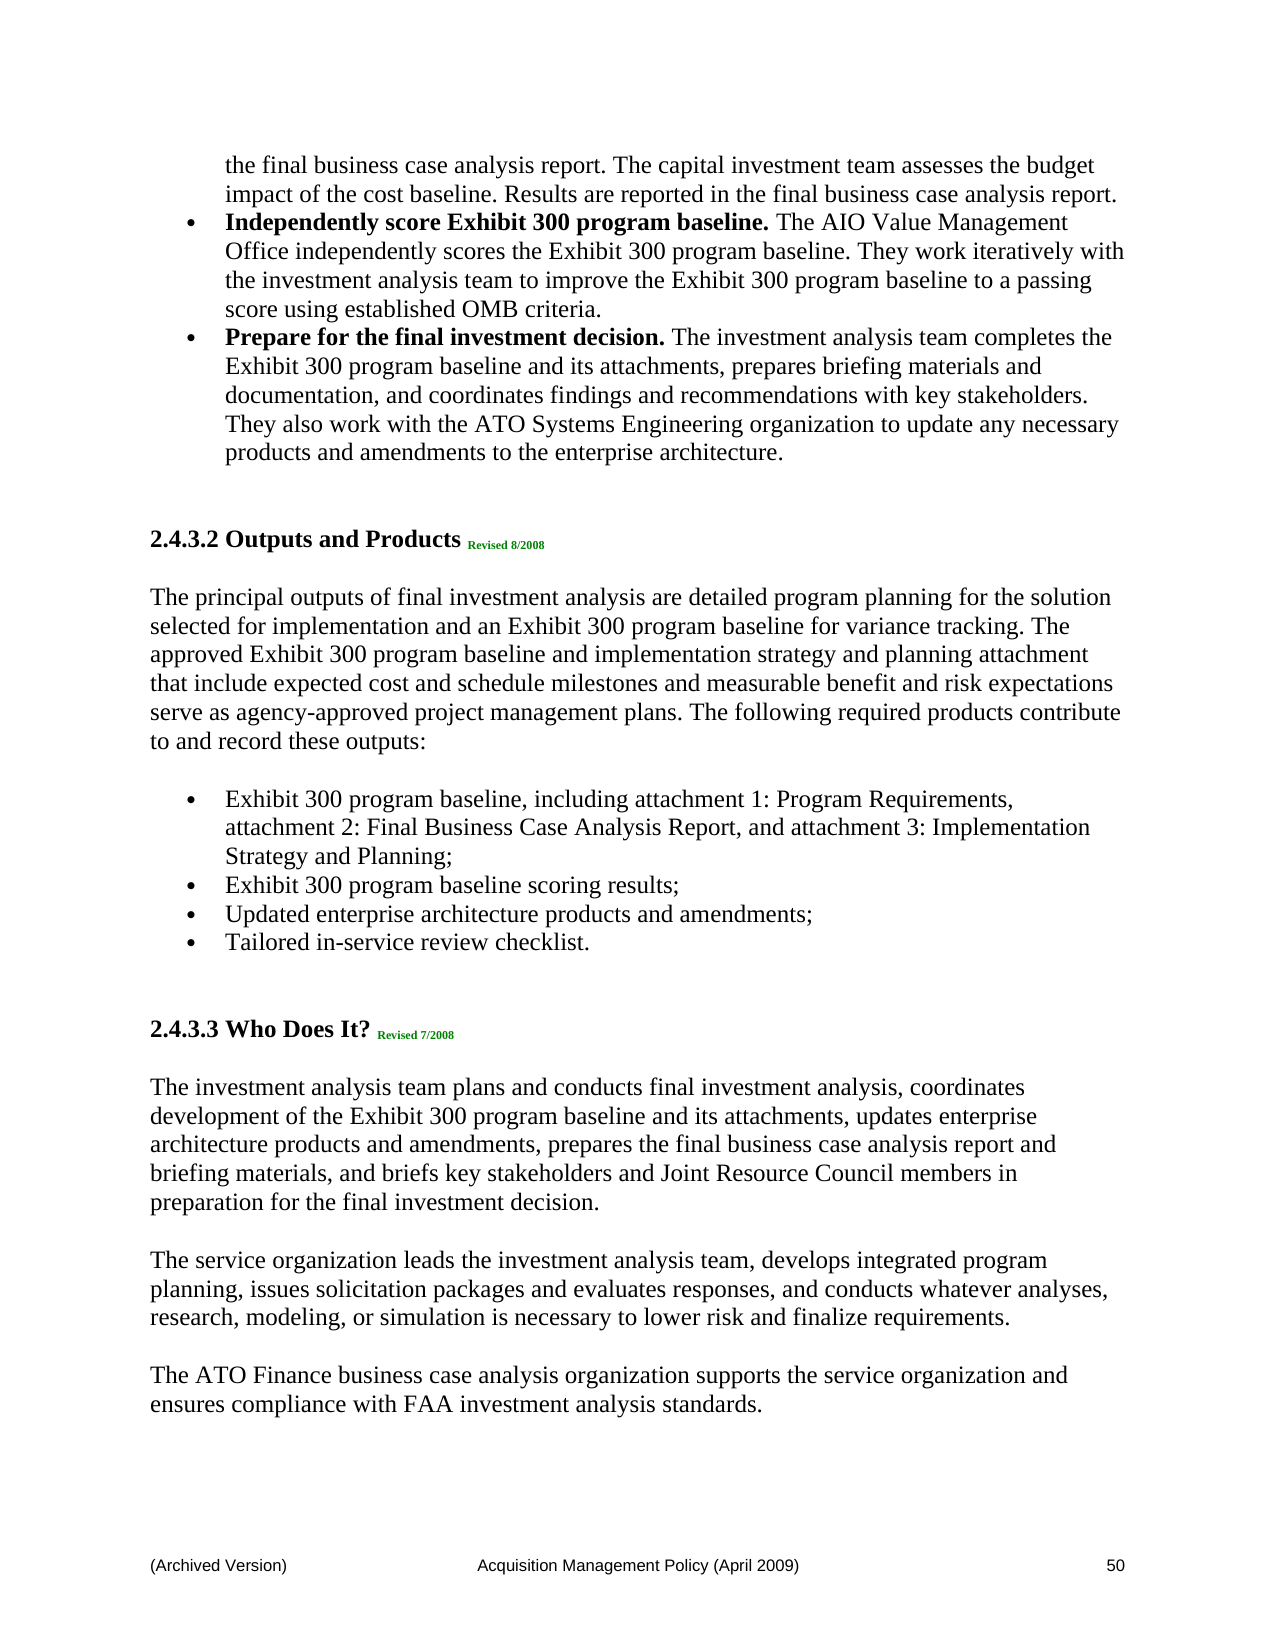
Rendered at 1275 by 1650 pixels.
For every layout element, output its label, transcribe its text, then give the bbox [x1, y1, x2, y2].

text The ATO Finance business case analysis organization supports the service organization and ensures compliance with FAA investment analysis standards. [150, 1360, 1125, 1418]
text The investment analysis team plans and conducts final investment analysis, coordinates development of the Exhibit 300 program baseline and its attachments, updates enterprise architecture products and amendments, prepares the final business case analysis report and briefing materials, and briefs key stakeholders and Joint Resource Council members in preparation for the final investment decision. [150, 1072, 1125, 1216]
list Prepare for the final investment decision. The investment analysis team completes the Exhibit 300 program baseline and its attachments, prepares briefing materials and documentation, and coordinates findings and recommendations with key stakeholders. They also work with the ATO Systems Engineering organization to update any necessary products and amendments to the enterprise architecture. [187, 322, 1125, 466]
list Independently score Exhibit 300 program baseline. The AIO Value Management Office independently scores the Exhibit 300 program baseline. They work iteratively with the investment analysis team to improve the Exhibit 300 program baseline to a passing score using established OMB criteria. [187, 207, 1125, 322]
text The principal outputs of final investment analysis are detailed program planning for the solution selected for implementation and an Exhibit 300 program baseline for variance tracking. The approved Exhibit 300 program baseline and implementation strategy and planning attachment that include expected cost and schedule milestones and measurable benefit and risk expectations serve as agency-approved project management plans. The following required products contribute to and record these outputs: [150, 582, 1125, 754]
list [187, 150, 1125, 207]
text The service organization leads the investment analysis team, develops integrated program planning, issues solicitation packages and evaluates responses, and conducts whatever analyses, research, modeling, or simulation is necessary to lower risk and finalize requirements. [150, 1245, 1125, 1331]
list Tailored in-service review checklist. [187, 927, 1125, 956]
list Updated enterprise architecture products and amendments; [187, 899, 1125, 927]
list Exhibit 300 program baseline scoring results; [187, 870, 1125, 899]
text 2.4.3.3 Who Does It? Revised 7/2008 [150, 985, 1125, 1043]
text 2.4.3.2 Outputs and Products Revised 8/2008 [150, 495, 1125, 553]
list Exhibit 300 program baseline, including attachment 1: Program Requirements, attachment 2: Final Business Case Analysis Report, and attachment 3: Implementation Strategy and Planning; [187, 784, 1125, 870]
